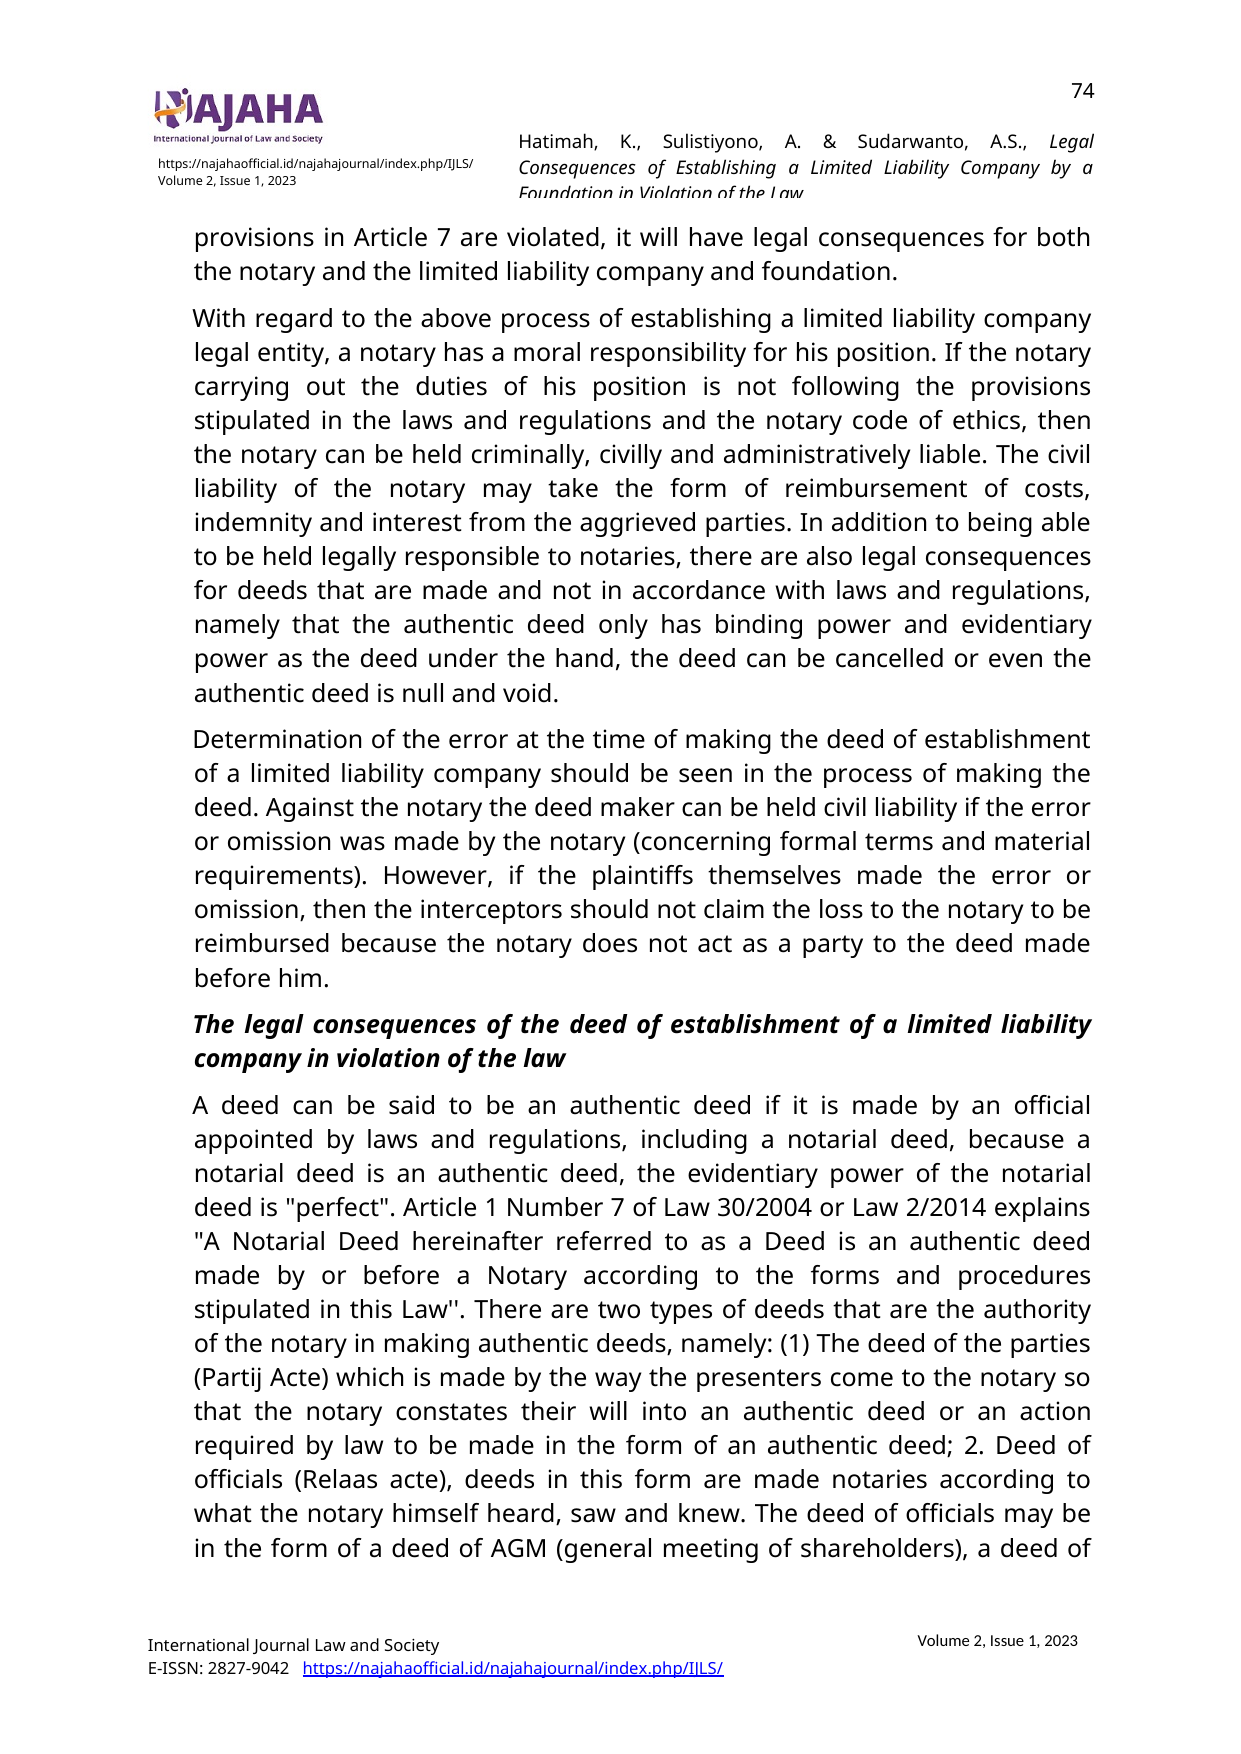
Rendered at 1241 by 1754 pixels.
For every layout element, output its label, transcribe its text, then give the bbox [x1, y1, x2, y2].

text With regard to the above process of establishing a limited liability company legal entity, a notary has a moral responsibility for his position. If the notary carrying out the duties of his position is not following the provisions stipulated in the laws and regulations and the notary code of ethics, then the notary can be held criminally, civilly and administratively liable. The civil liability of the notary may take the form of reimbursement of costs, indemnity and interest from the aggrieved parties. In addition to being able to be held legally responsible to notaries, there are also legal consequences for deeds that are made and not in accordance with laws and regulations, namely that the authentic deed only has binding power and evidentiary power as the deed under the hand, the deed can be cancelled or even the authentic deed is null and void. [192, 301, 1093, 709]
picture [147, 75, 328, 158]
text Determination of the error at the time of making the deed of establishment of a limited liability company should be seen in the process of making the deed. Against the notary the deed maker can be held civil liability if the error or omission was made by the notary (concerning formal terms and material requirements). However, if the plaintiffs themselves made the error or omission, then the interceptors should not claim the loss to the notary to be reimbursed because the notary does not act as a party to the deed made before him. [192, 722, 1093, 994]
text The legal consequences of the deed of establishment of a limited liability company in violation of the law [192, 1007, 1093, 1075]
